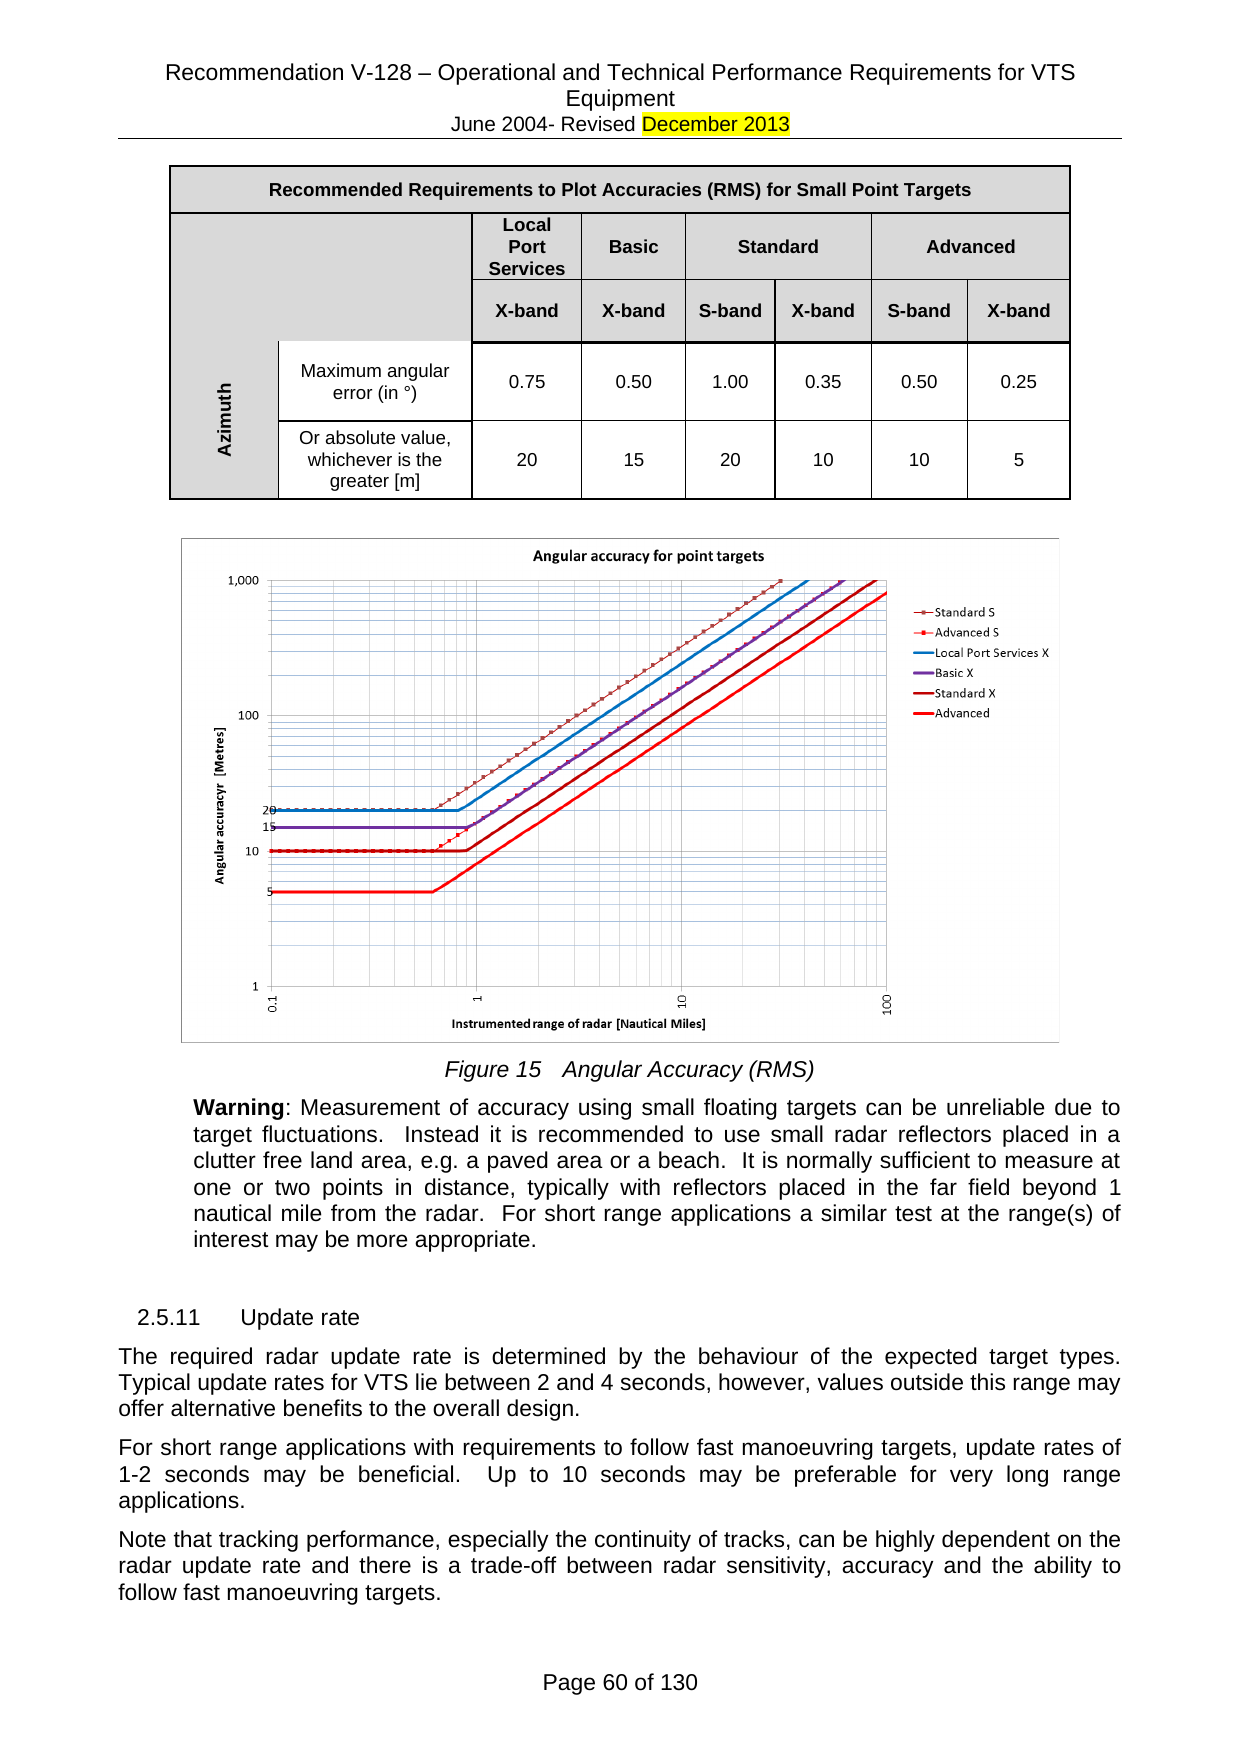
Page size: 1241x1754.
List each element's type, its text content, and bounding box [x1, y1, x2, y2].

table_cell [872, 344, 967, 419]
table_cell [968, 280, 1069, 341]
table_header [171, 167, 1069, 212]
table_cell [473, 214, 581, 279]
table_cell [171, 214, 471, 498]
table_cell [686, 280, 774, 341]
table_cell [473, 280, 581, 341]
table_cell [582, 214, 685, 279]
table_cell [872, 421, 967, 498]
picture [181, 538, 1060, 1043]
text For short range applications with requirements to follow fast manoeuvring targets, update rates of 1-2 seconds may be beneficial. Up to 10 seconds may be preferable for very long range applications. [118, 1434, 1122, 1513]
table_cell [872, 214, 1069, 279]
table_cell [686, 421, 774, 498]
text Note that tracking performance, especially the continuity of tracks, can be highly dependent on the radar update rate and there is a trade-off between radar sensitivity, accuracy and the ability to follow fast manoeuvring targets. [118, 1526, 1122, 1605]
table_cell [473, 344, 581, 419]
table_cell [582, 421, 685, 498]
text Warning: Measurement of accuracy using small floating targets can be unreliable due to target fluctuations. Instead it is recommended to use small radar reflectors placed in a clutter free land area, e.g. a paved area or a beach. It is normally sufficient to measure at one or two points in distance, typically with reflectors placed in the far field beyond 1 nautical mile from the radar. For short range applications a similar test at the range(s) of interest may be more appropriate. [193, 1094, 1122, 1252]
text Angular Accuracy (RMS) [137, 1056, 1122, 1082]
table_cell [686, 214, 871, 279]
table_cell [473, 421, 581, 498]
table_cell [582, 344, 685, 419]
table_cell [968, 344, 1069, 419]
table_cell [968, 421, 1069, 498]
text The required radar update rate is determined by the behaviour of the expected target types. Typical update rates for VTS lie between 2 and 4 seconds, however, values outside this range may offer alternative benefits to the overall design. [118, 1343, 1122, 1422]
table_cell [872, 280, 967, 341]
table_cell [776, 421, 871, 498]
subtitle Update rate [137, 1304, 1122, 1330]
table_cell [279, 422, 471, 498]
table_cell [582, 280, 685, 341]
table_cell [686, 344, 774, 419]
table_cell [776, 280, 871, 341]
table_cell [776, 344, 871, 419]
